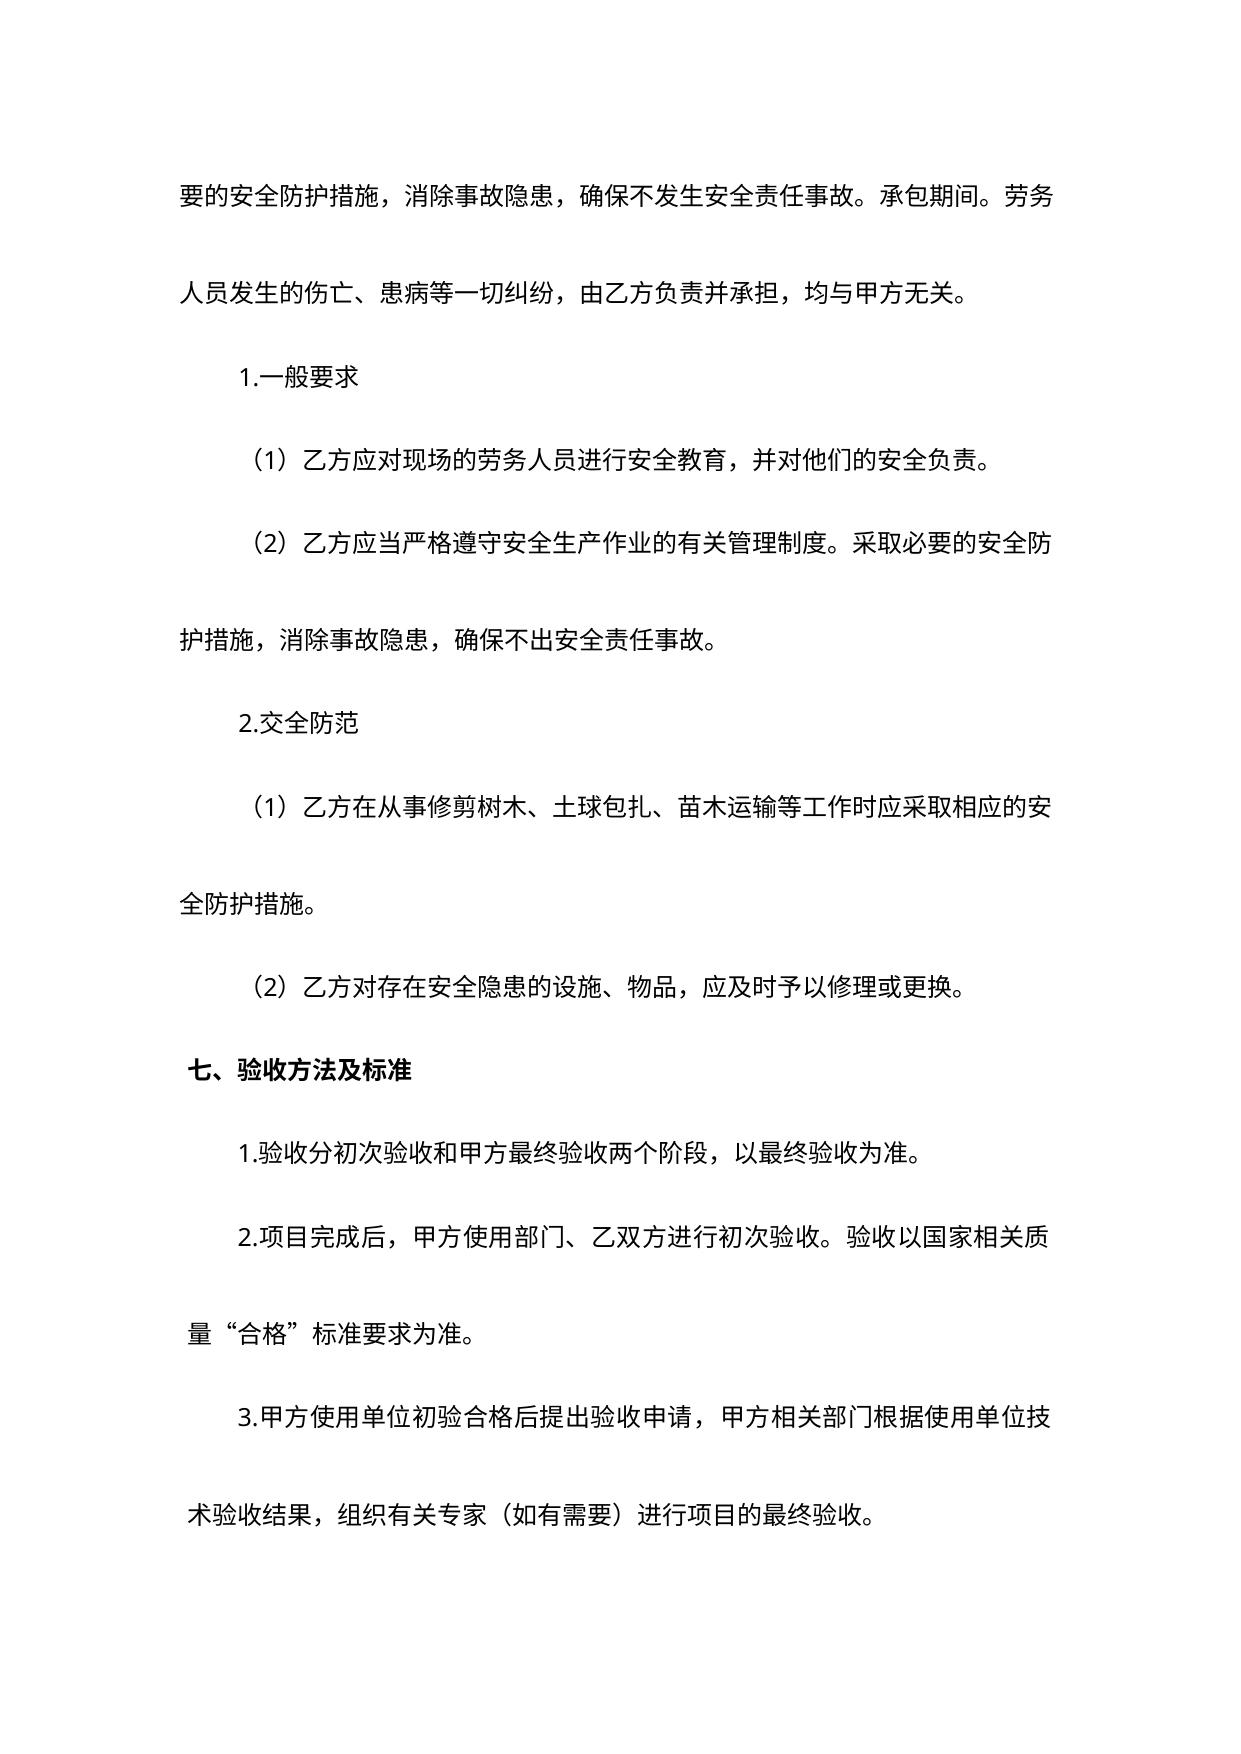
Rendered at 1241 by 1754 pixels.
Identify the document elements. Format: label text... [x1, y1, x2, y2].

text 七、验收方法及标准 [187, 1036, 1053, 1101]
text （2）乙方对存在安全隐患的设施、物品，应及时予以修理或更换。 [179, 953, 1070, 1018]
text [179, 162, 1070, 324]
text 1.验收分初次验收和甲方最终验收两个阶段，以最终验收为准。 [187, 1119, 1053, 1184]
text 2.交全防范 [179, 689, 1070, 754]
text （1）乙方应对现场的劳务人员进行安全教育，并对他们的安全负责。 [179, 426, 1070, 491]
text （1）乙方在从事修剪树木、土球包扎、苗木运输等工作时应采取相应的安全防护措施。 [179, 773, 1070, 935]
text 1.一般要求 [179, 343, 1070, 408]
text （2）乙方应当严格遵守安全生产作业的有关管理制度。采取必要的安全防护措施，消除事故隐患，确保不出安全责任事故。 [179, 509, 1070, 671]
text 3.甲方使用单位初验合格后提出验收申请，甲方相关部门根据使用单位技术验收结果，组织有关专家（如有需要）进行项目的最终验收。 [187, 1383, 1053, 1546]
text 2.项目完成后，甲方使用部门、乙双方进行初次验收。验收以国家相关质量“合格”标准要求为准。 [187, 1203, 1053, 1365]
